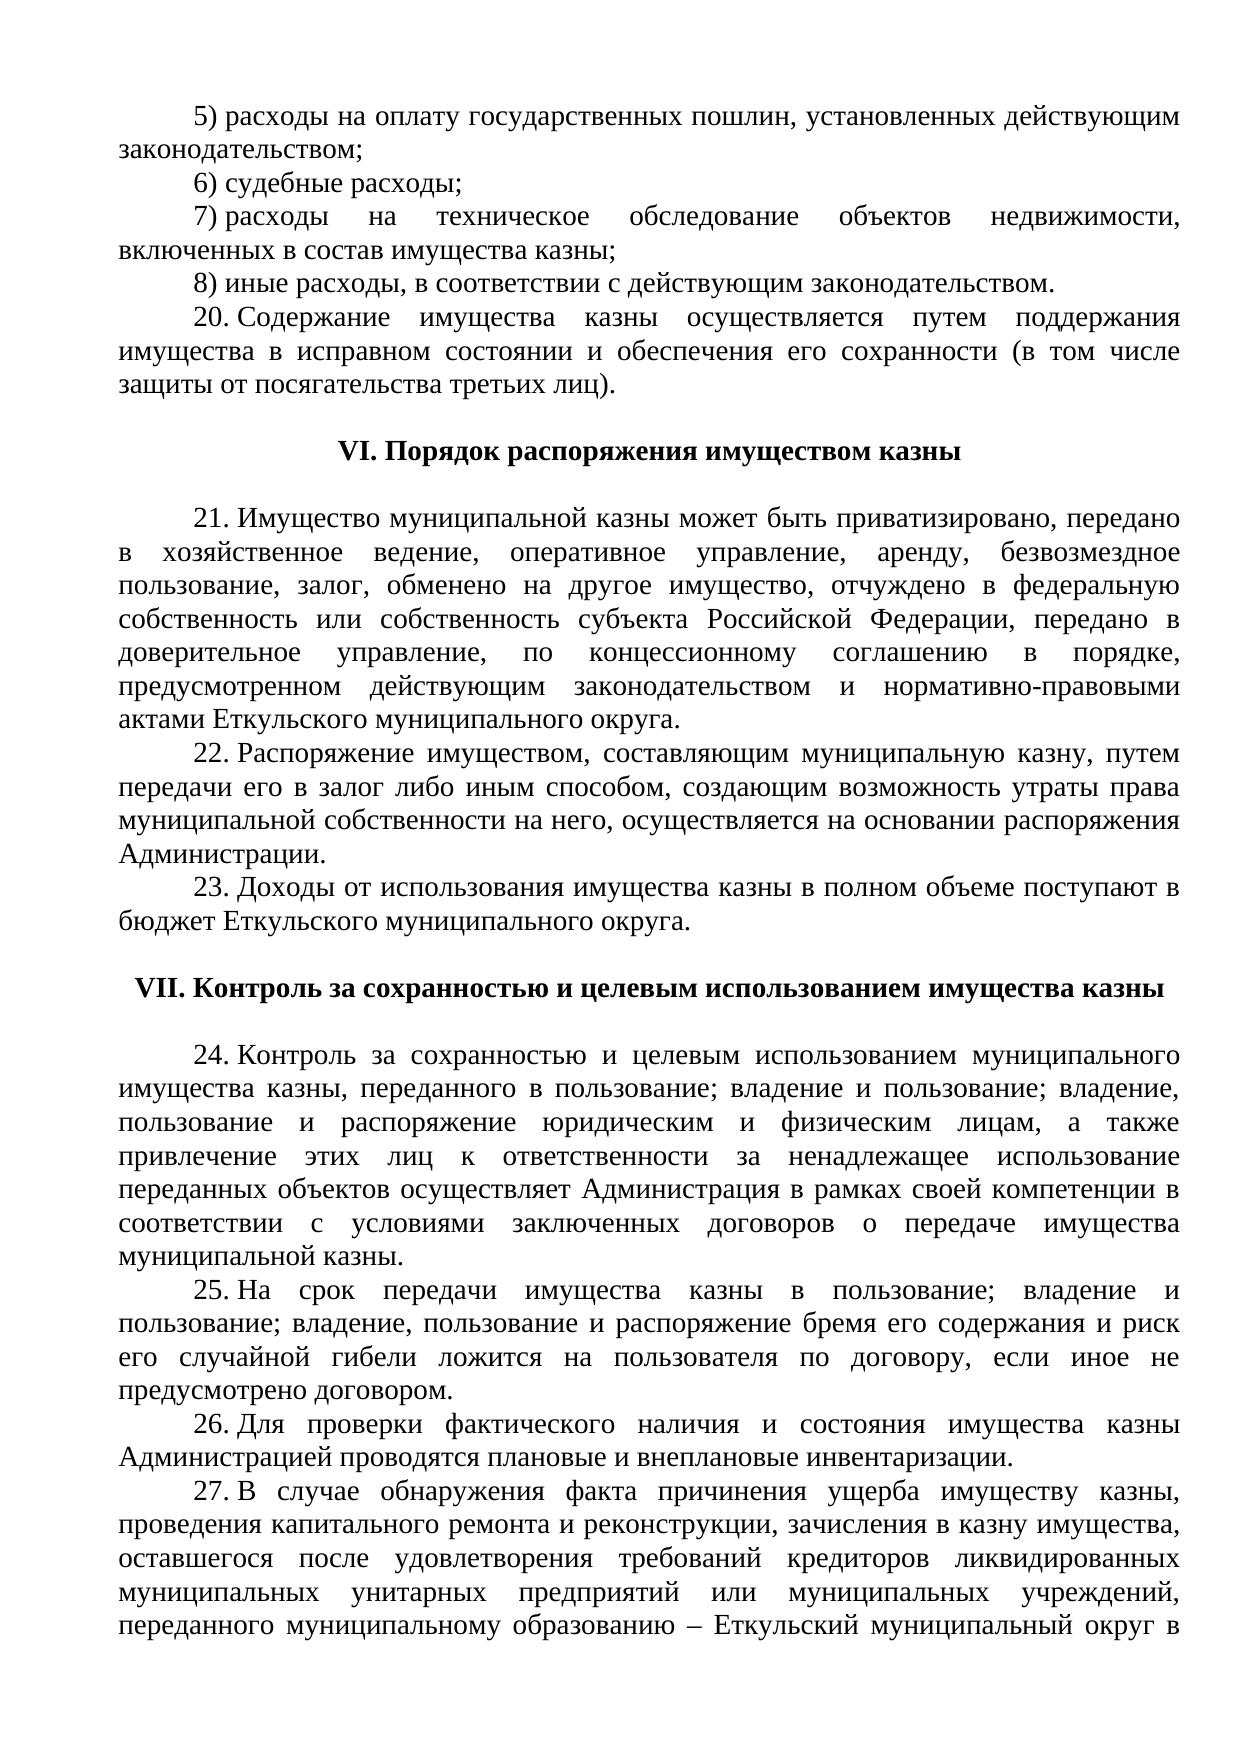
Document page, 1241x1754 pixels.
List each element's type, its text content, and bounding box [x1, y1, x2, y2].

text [118, 1473, 1181, 1641]
text 24. Контроль за сохранностью и целевым использованием муниципального имущества казны, переданного в пользование; владение и пользование; владение, пользование и распоряжение юридическим и физическим лицам, а также привлечение этих лиц к ответственности за ненадлежащее использование переданных объектов осуществляет Администрация в рамках своей компетенции в соответствии с условиями заключенных договоров о передаче имущества муниципальной казны. [118, 1037, 1181, 1272]
text VI. Порядок распоряжения имуществом казны [118, 433, 1181, 467]
text 25. На срок передачи имущества казны в пользование; владение и пользование; владение, пользование и распоряжение бремя его содержания и риск его случайной гибели ложится на пользователя по договору, если иное не предусмотрено договором. [118, 1272, 1181, 1406]
text 21. Имущество муниципальной казны может быть приватизировано, передано в хозяйственное ведение, оперативное управление, аренду, безвозмездное пользование, залог, обменено на другое имущество, отчуждено в федеральную собственность или собственность субъекта Российской Федерации, передано в доверительное управление, по концессионному соглашению в порядке, предусмотренном действующим законодательством и нормативно-правовыми актами Еткульского муниципального округа. [118, 500, 1181, 735]
text 23. Доходы от использования имущества казны в полном объеме поступают в бюджет Еткульского муниципального округа. [118, 869, 1181, 936]
text 22. Распоряжение имуществом, составляющим муниципальную казну, путем передачи его в залог либо иным способом, создающим возможность утраты права муниципальной собственности на него, осуществляется на основании распоряжения Администрации. [118, 735, 1181, 869]
text 26. Для проверки фактического наличия и состояния имущества казны Администрацией проводятся плановые и внеплановые инвентаризации. [118, 1406, 1181, 1473]
text 5) расходы на оплату государственных пошлин, установленных действующим законодательством; [118, 98, 1181, 165]
text 8) иные расходы, в соответствии с действующим законодательством. [118, 266, 1181, 299]
text 20. Содержание имущества казны осуществляется путем поддержания имущества в исправном состоянии и обеспечения его сохранности (в том числе защиты от посягательства третьих лиц). [118, 299, 1181, 400]
text VII. Контроль за сохранностью и целевым использованием имущества казны [118, 970, 1181, 1003]
text 6) судебные расходы; [118, 165, 1181, 198]
text 7) расходы на техническое обследование объектов недвижимости, включенных в состав имущества казны; [118, 198, 1181, 266]
